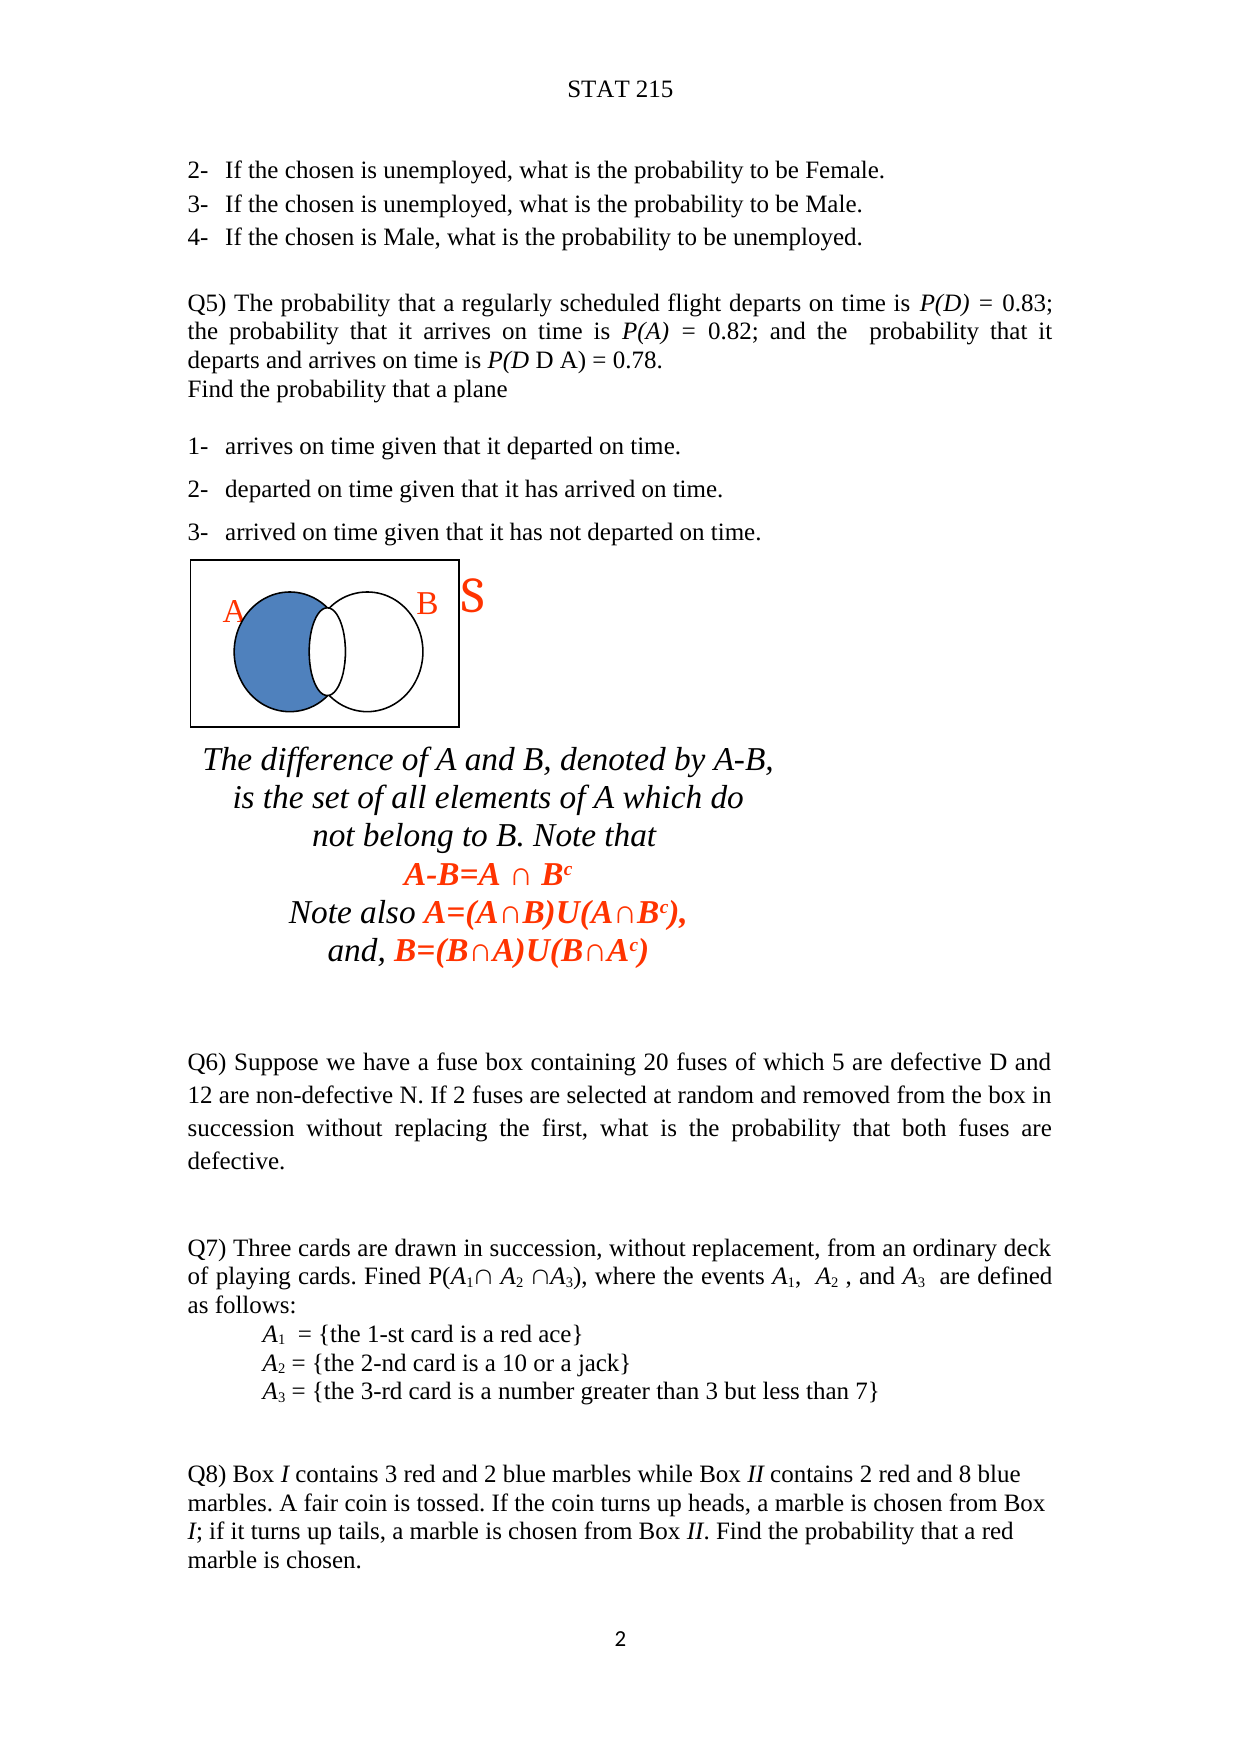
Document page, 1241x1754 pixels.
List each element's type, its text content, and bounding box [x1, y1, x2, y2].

text A3 = {the 3-rd card is a number greater than 3 but less than 7} [187, 1376, 1053, 1405]
list arrives on time given that it departed on time. [187, 431, 1053, 459]
text Q7) Three cards are drawn in succession, without replacement, from an ordinary deck of playing cards. Fined P(A1 A2 A3), where the events A1, A2 , and A3 are defined as follows: [187, 1233, 1053, 1319]
list If the chosen is unemployed, what is the probability to be Male. [187, 189, 1053, 217]
list departed on time given that it has arrived on time. [187, 474, 1053, 503]
list If the chosen is Male, what is the probability to be unemployed. [187, 222, 1053, 250]
list arrived on time given that it has not departed on time. [187, 517, 1053, 546]
list Q6) Suppose we have a fuse box containing 20 fuses of which 5 are defective D and 12 are non-defective N. If 2 fuses are selected at random and removed from the box in succession without replacing the first, what is the probability that both fuses are defective. [187, 1047, 1053, 1174]
list If the chosen is unemployed, what is the probability to be Female. [187, 156, 1053, 184]
text A2 = {the 2-nd card is a 10 or a jack} [187, 1348, 1053, 1376]
text A1 = {the 1-st card is a red ace} [187, 1319, 1053, 1348]
text Find the probability that a plane [187, 374, 1053, 403]
text Q5) The probability that a regularly scheduled flight departs on time is P(D) = 0.83; the probability that it arrives on time is P(A) = 0.82; and the probability that it departs and arrives on time is P(D D A) = 0.78. [187, 288, 1053, 374]
text Q8) Box I contains 3 red and 2 blue marbles while Box II contains 2 red and 8 blue marbles. A fair coin is tossed. If the coin turns up heads, a marble is chosen from Box I; if it turns up tails, a marble is chosen from Box II. Find the probability that a red marble is chosen. [187, 1459, 1053, 1574]
